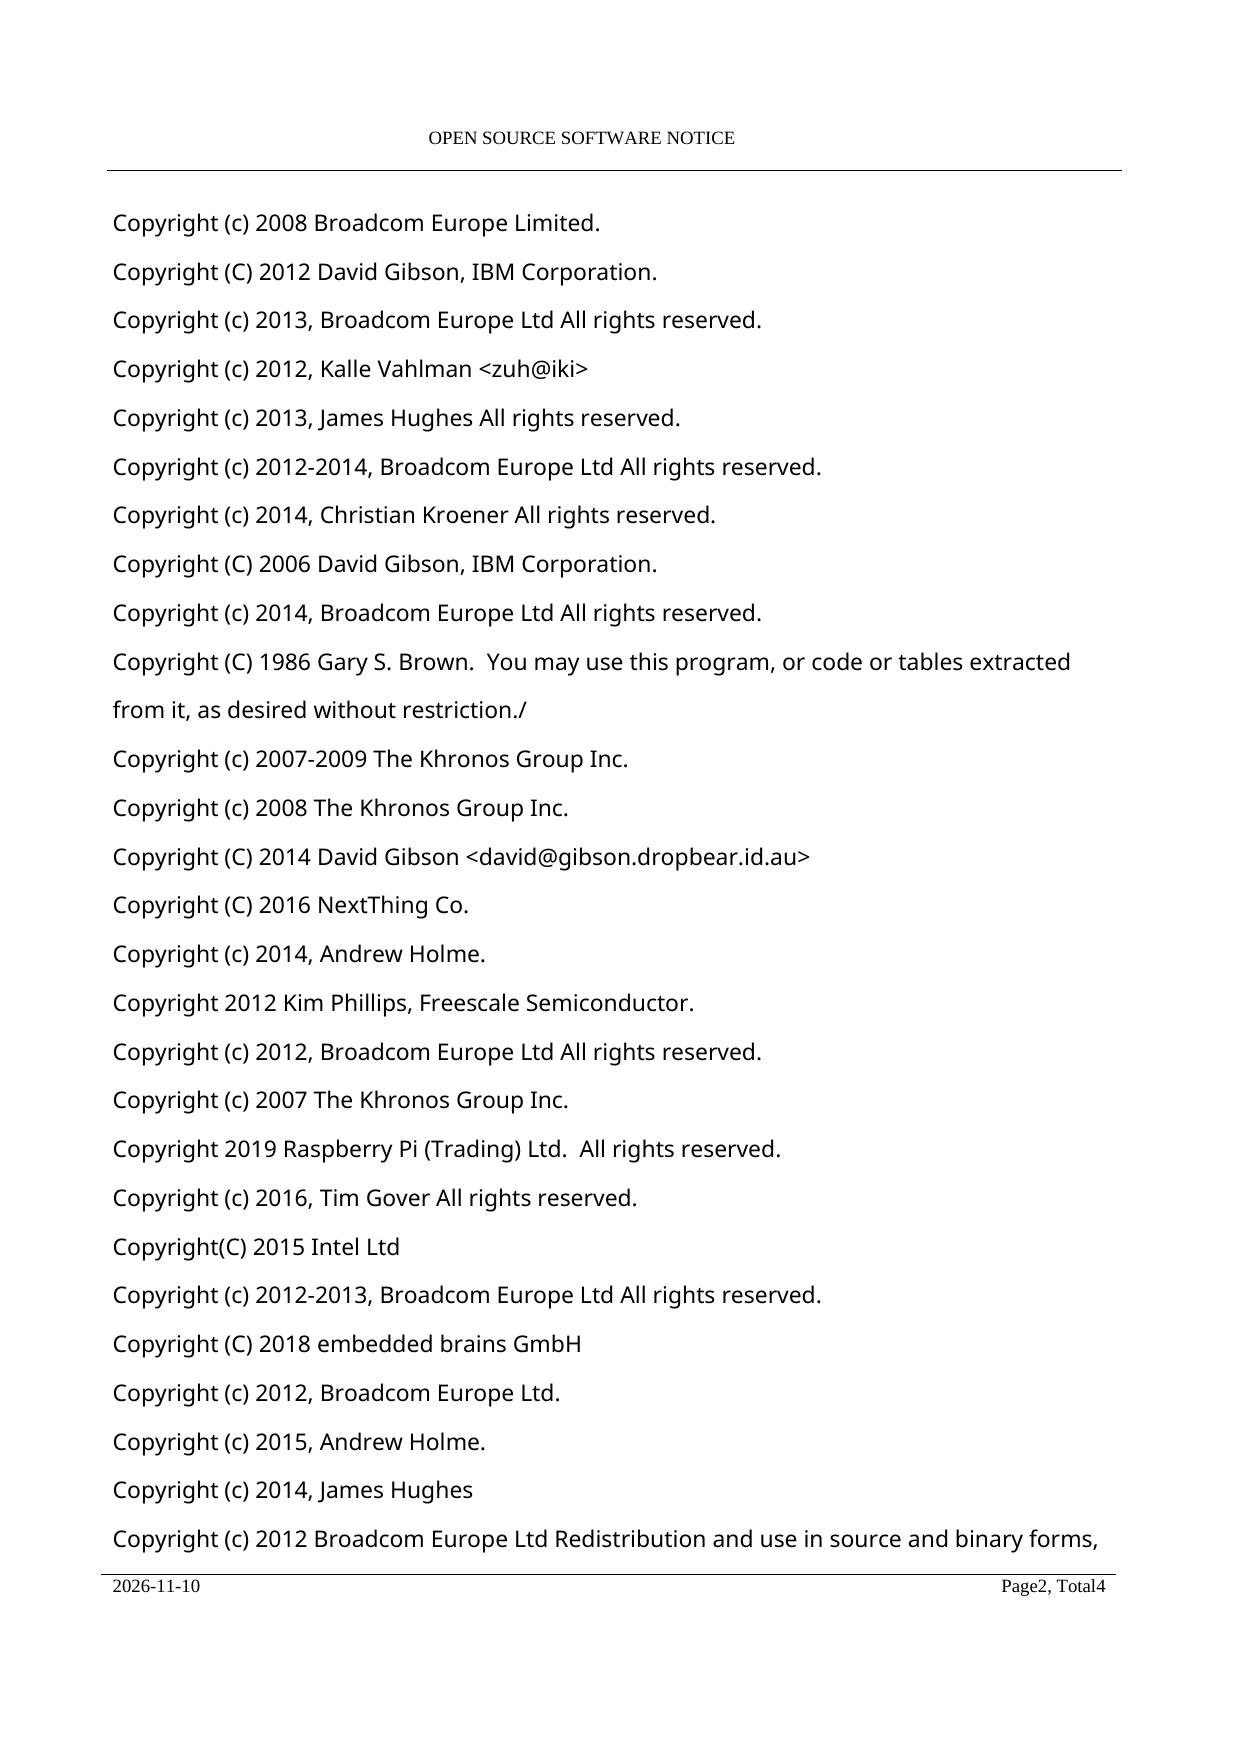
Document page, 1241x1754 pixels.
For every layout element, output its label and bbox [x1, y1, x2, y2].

text [112, 206, 1128, 1555]
